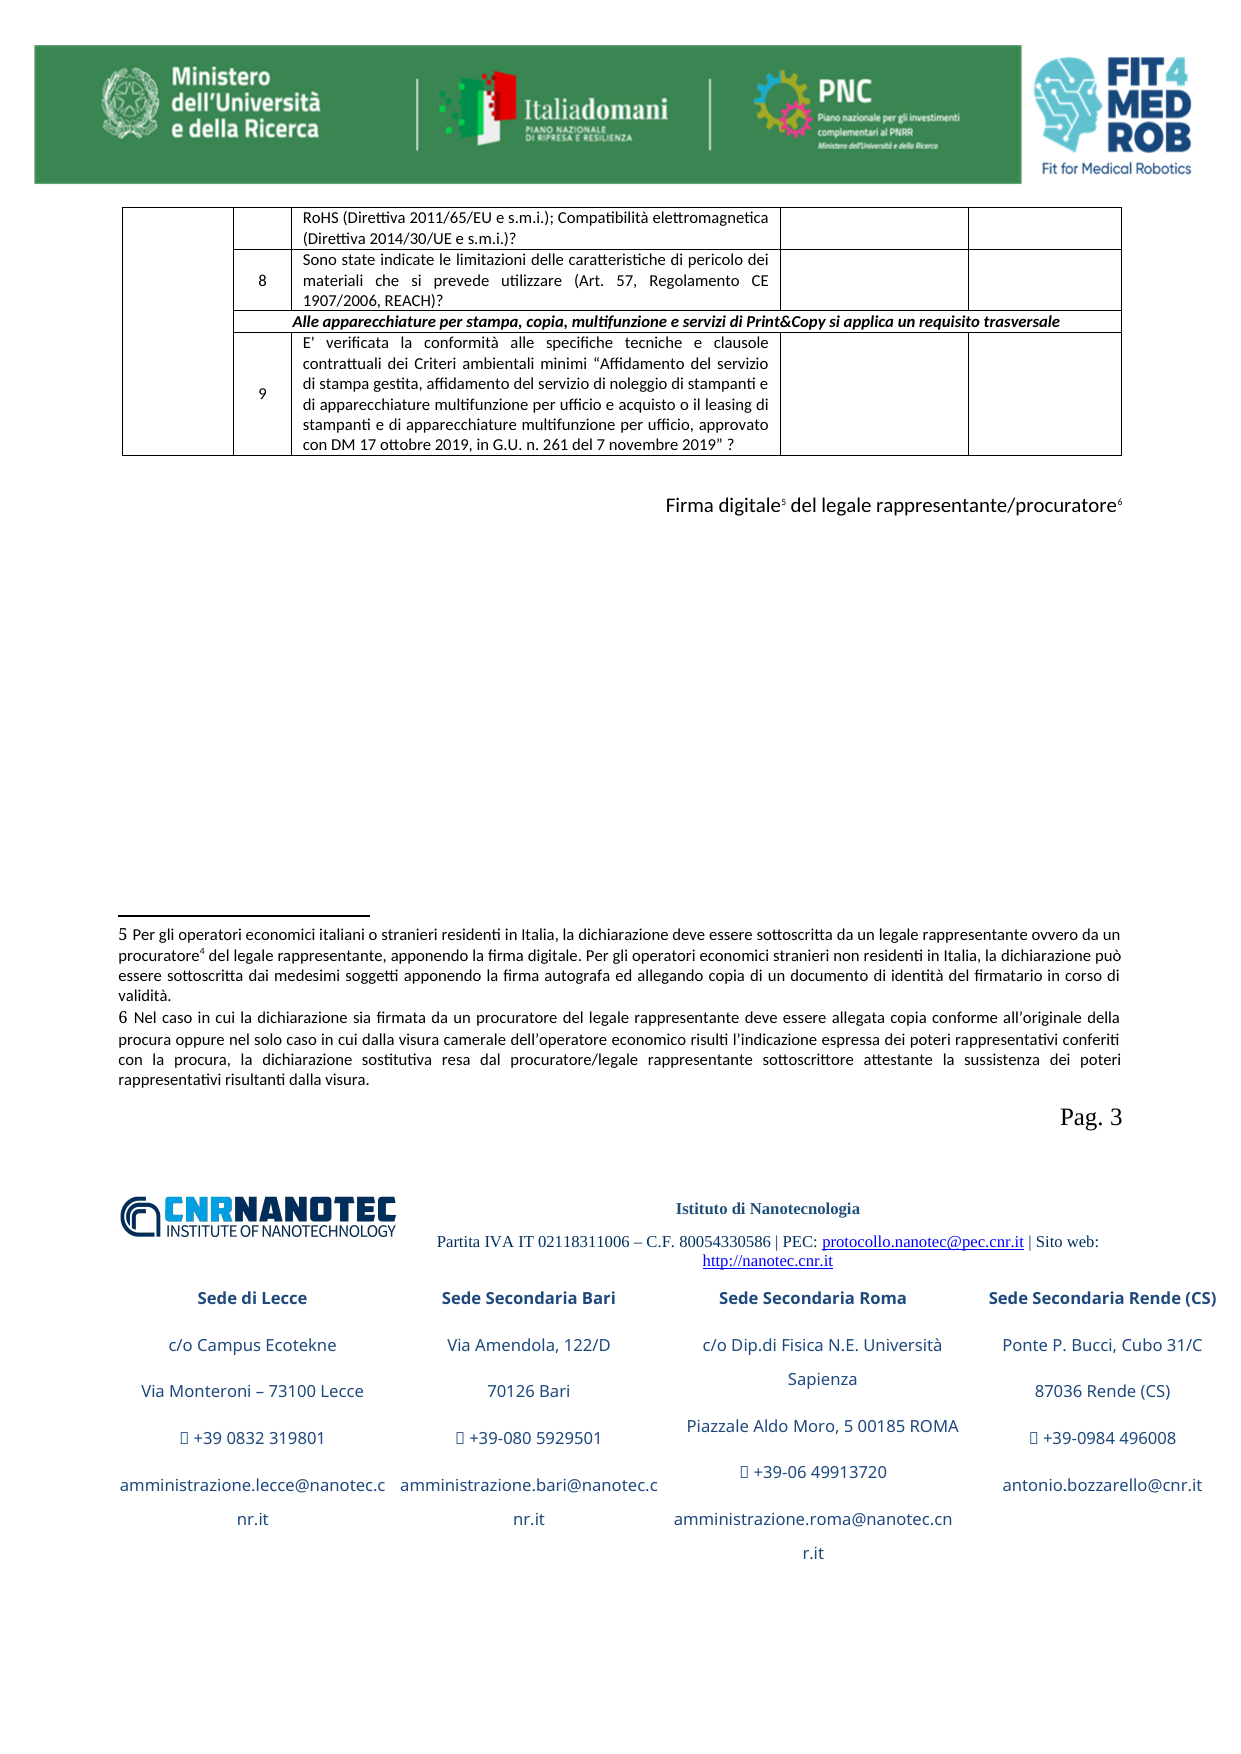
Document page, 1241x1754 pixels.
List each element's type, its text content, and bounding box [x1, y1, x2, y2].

table_cell [969, 250, 1121, 310]
table_cell Alle apparecchiature per stampa, copia, multifunzione e servizi di Print&Copy si applica un requisito trasversale [234, 311, 1121, 332]
text Firma digitale del legale rappresentante/procuratore [118, 492, 1122, 517]
table_cell 9 [234, 333, 291, 455]
table_cell [781, 333, 968, 455]
table_cell E' verificata la conformità alle specifiche tecniche e clausole contrattuali dei Criteri ambientali minimi “Affidamento del servizio di stampa gestita, affidamento del servizio di noleggio di stampanti e di apparecchiature multifunzione per ufficio e acquisto o il leasing di stampanti e di apparecchiature multifunzione per ufficio, approvato con DM 17 ottobre 2019, in G.U. n. 261 del 7 novembre 2019” ? [292, 333, 780, 455]
table_cell 8 [234, 250, 291, 310]
table_cell [781, 250, 968, 310]
picture [34, 45, 1207, 189]
table_cell [969, 208, 1121, 248]
table_cell [781, 208, 968, 248]
table_cell 7 [234, 208, 291, 248]
table_cell E' disponibile una dichiarazione del produttore/fornitore di rispetto della seguente normativa: REACH (Regolamento (CE) n.1907/2006); RoHS (Direttiva 2011/65/EU e s.m.i.); Compatibilità elettromagnetica (Direttiva 2014/30/UE e s.m.i.)? [292, 208, 780, 248]
picture [118, 1189, 404, 1237]
table_cell Sono state indicate le limitazioni delle caratteristiche di pericolo dei materiali che si prevede utilizzare (Art. 57, Regolamento CE 1907/2006, REACH)? [292, 250, 780, 310]
table_cell [969, 333, 1121, 455]
